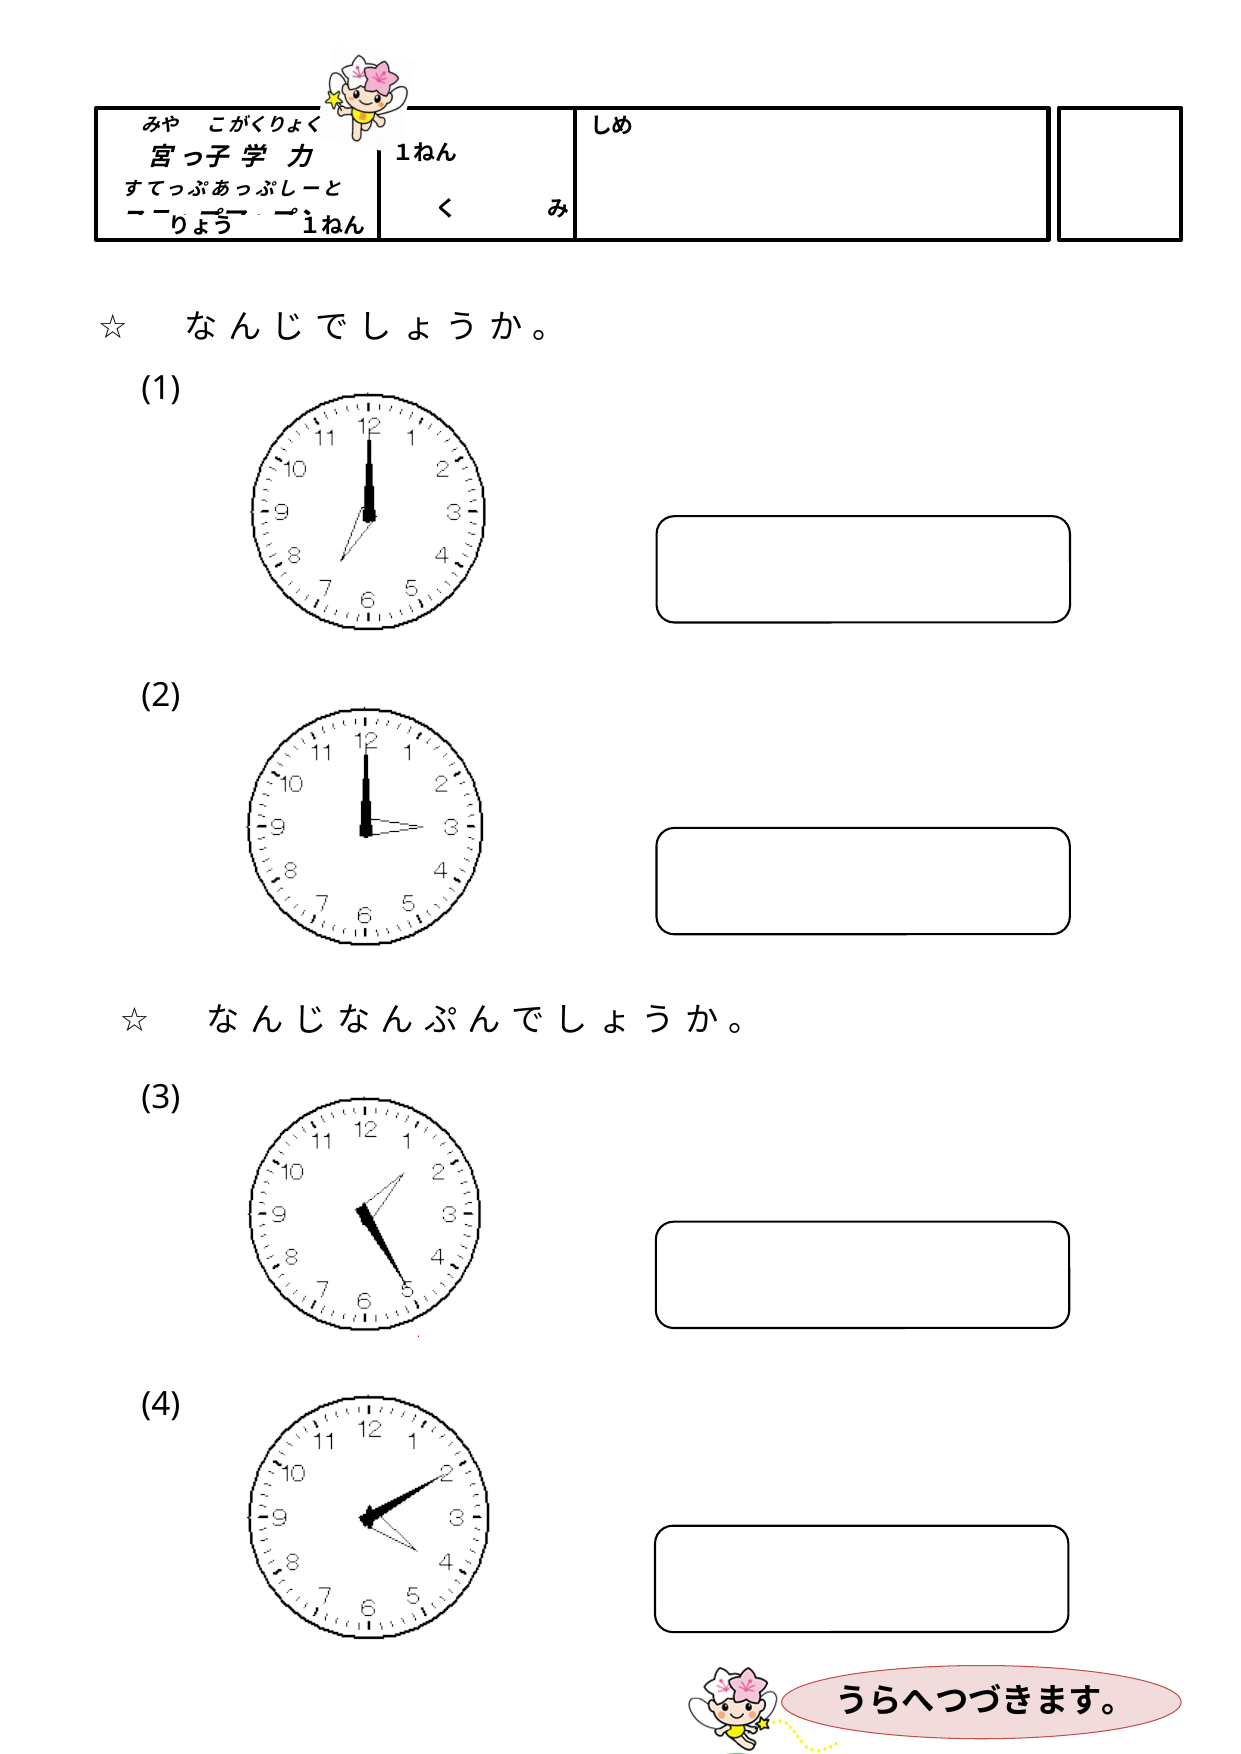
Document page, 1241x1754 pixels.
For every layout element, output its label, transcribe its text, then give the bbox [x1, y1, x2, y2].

table_header (1) [98, 355, 1161, 662]
picture [235, 385, 492, 635]
table_cell (4) [98, 1371, 1161, 1678]
picture [244, 1390, 502, 1641]
picture [237, 695, 494, 952]
picture [685, 1665, 840, 1754]
picture [231, 1089, 490, 1337]
table_cell (3) [98, 1064, 1161, 1371]
table_cell (2) [98, 662, 1161, 969]
text ☆ なんじでしょうか。 [98, 292, 1143, 355]
table_cell ☆ なんじなんぷんでしょうか。 [98, 969, 1161, 1064]
picture [315, 43, 416, 153]
